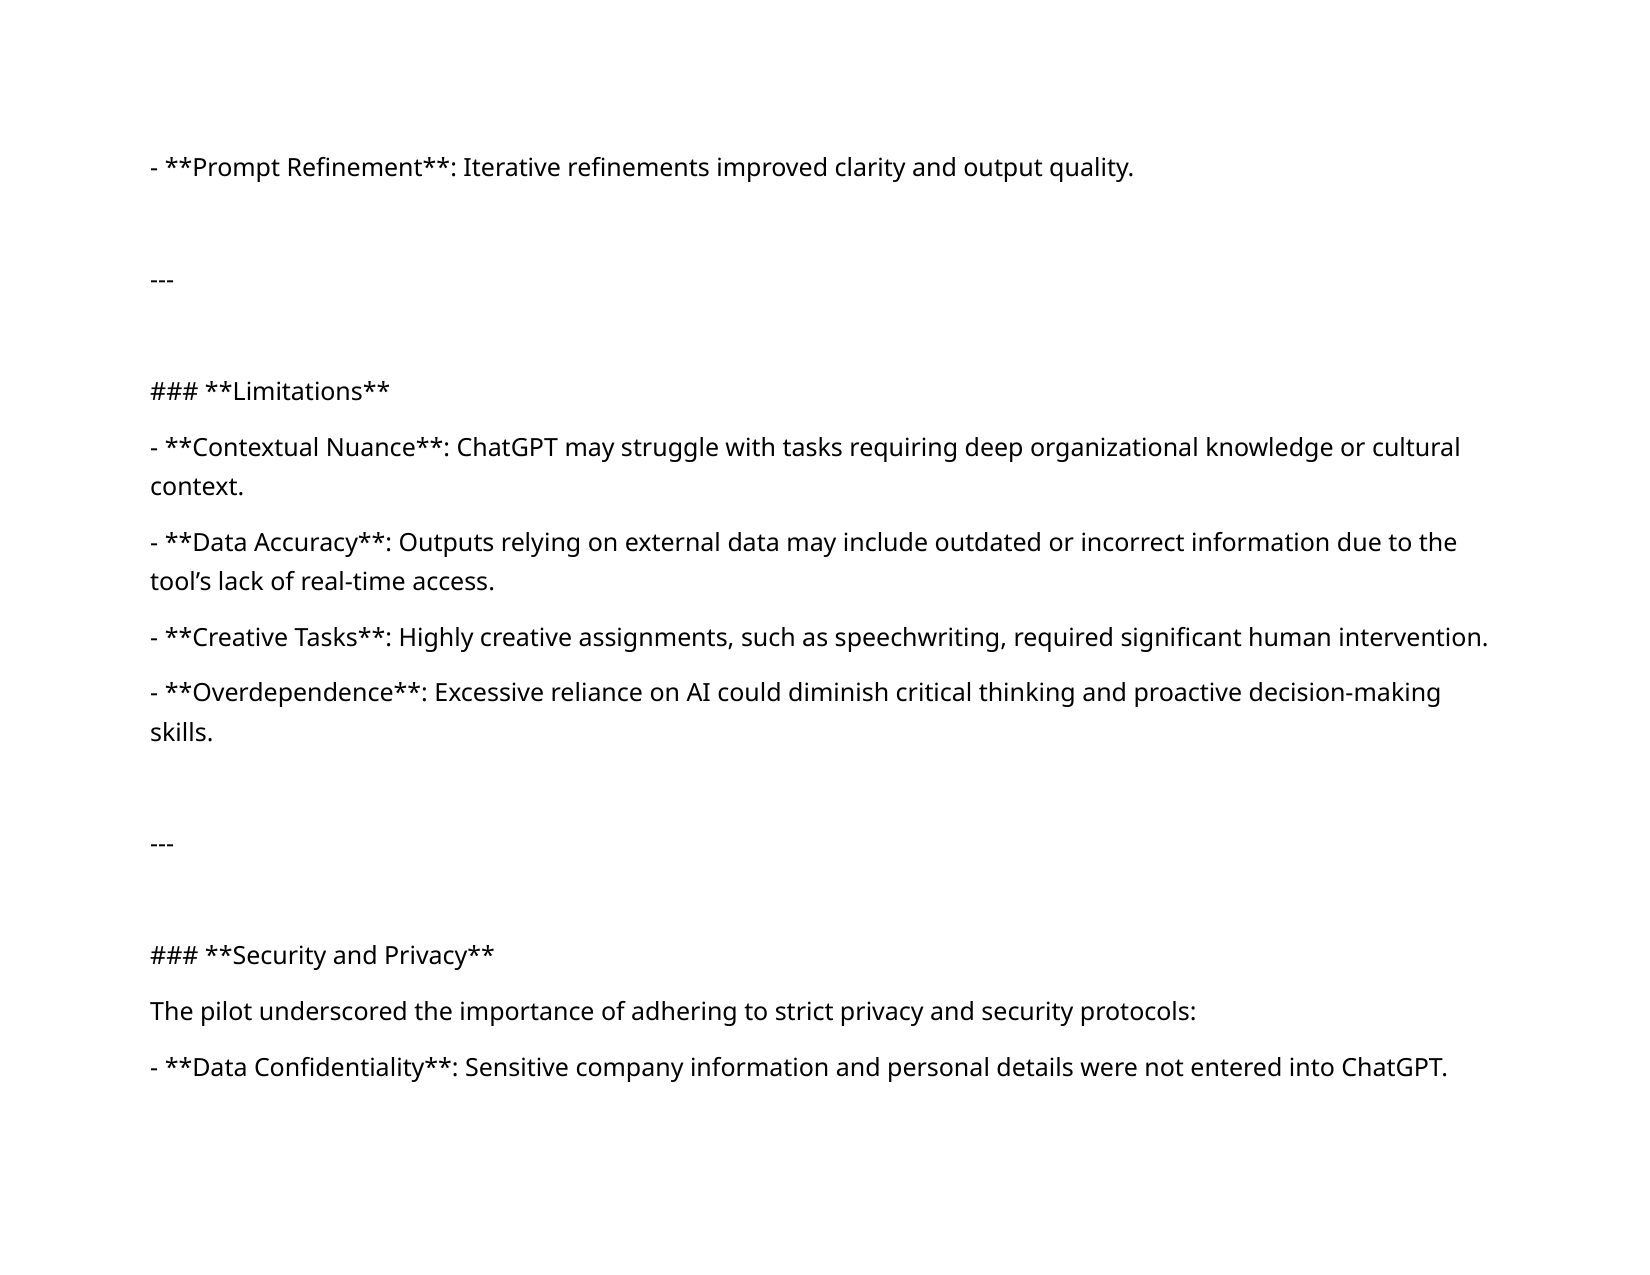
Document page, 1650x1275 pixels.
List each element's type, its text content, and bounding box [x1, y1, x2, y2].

text - **Overdependence**: Excessive reliance on AI could diminish critical thinking and proactive decision-making skills. [150, 675, 1500, 748]
text - **Data Confidentiality**: Sensitive company information and personal details were not entered into ChatGPT. [150, 1049, 1500, 1083]
text - **Contextual Nuance**: ChatGPT may struggle with tasks requiring deep organizational knowledge or cultural context. [150, 429, 1500, 502]
text - **Prompt Refinement**: Iterative refinements improved clarity and output quality. [150, 150, 1500, 184]
text The pilot underscored the importance of adhering to strict privacy and security protocols: [150, 993, 1500, 1027]
text --- [150, 826, 1500, 860]
text --- [150, 262, 1500, 296]
text - **Creative Tasks**: Highly creative assignments, such as speechwriting, required significant human intervention. [150, 619, 1500, 653]
text ### **Limitations** [150, 373, 1500, 407]
text - **Data Accuracy**: Outputs relying on external data may include outdated or incorrect information due to the tool’s lack of real-time access. [150, 524, 1500, 597]
text ### **Security and Privacy** [150, 937, 1500, 972]
